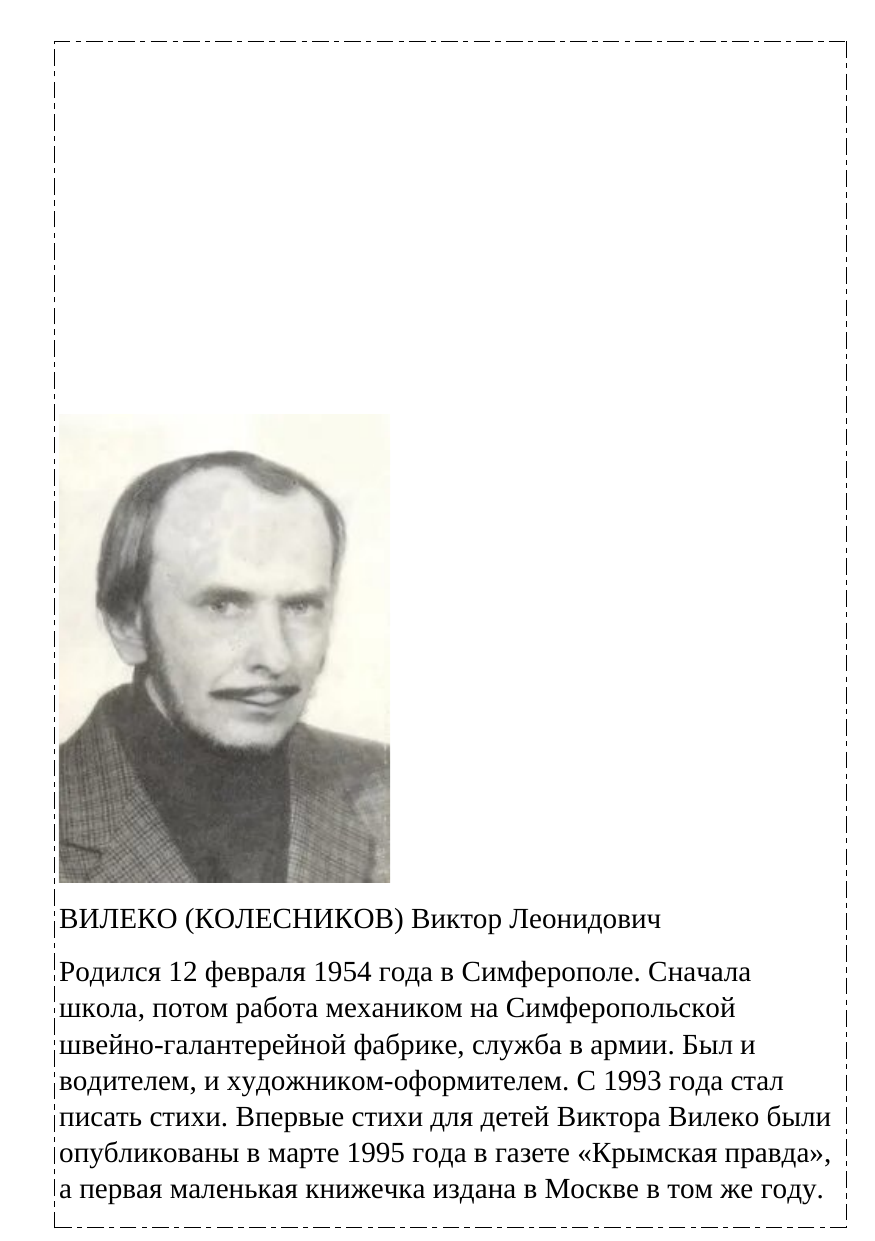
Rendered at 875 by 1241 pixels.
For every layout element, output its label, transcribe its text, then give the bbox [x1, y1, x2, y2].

picture [58, 414, 391, 883]
text ВИЛЕКО (КОЛЕСНИКОВ) Виктор Леонидович [59, 902, 842, 935]
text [59, 954, 842, 1205]
